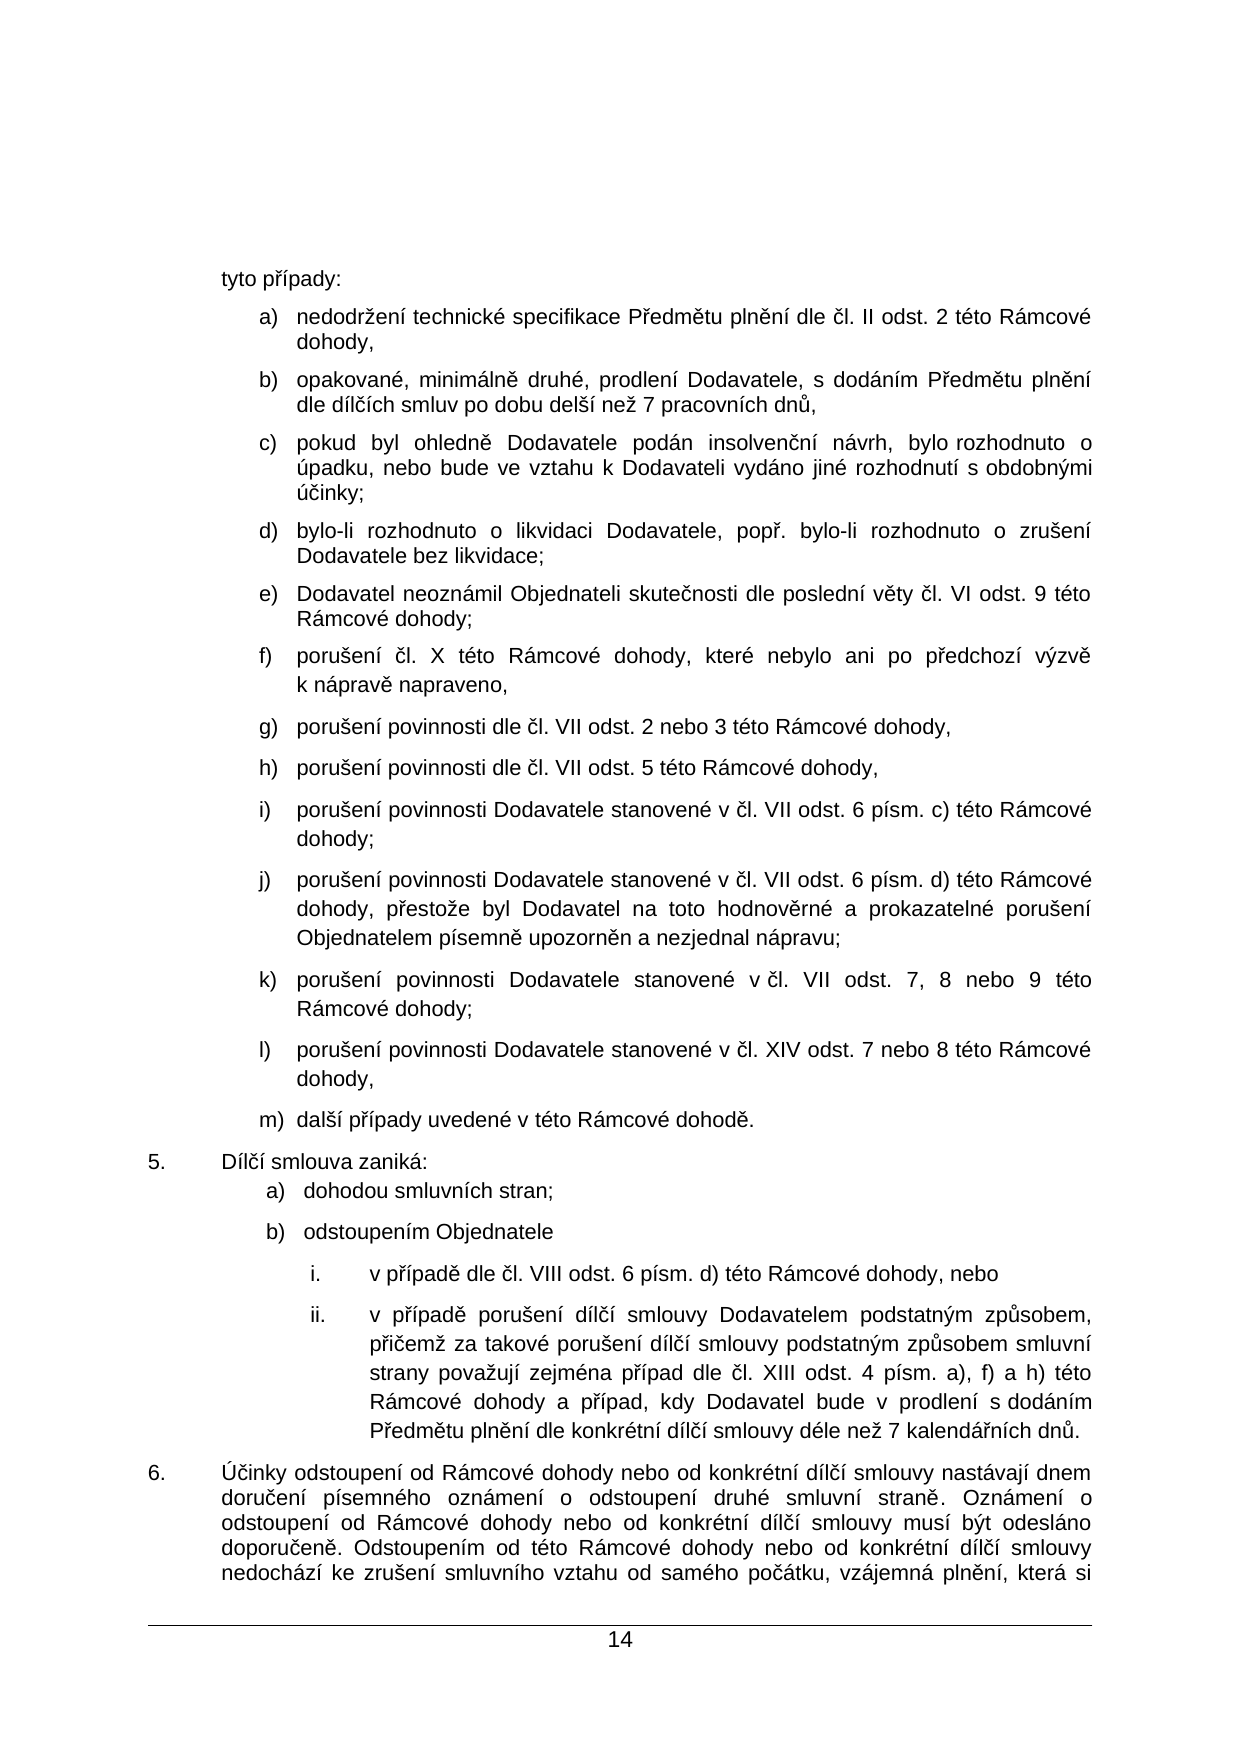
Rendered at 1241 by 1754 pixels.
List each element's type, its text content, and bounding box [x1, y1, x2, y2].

list porušení povinnosti Dodavatele stanovené v čl. VII odst. 6 písm. c) této Rámcové dohody; [259, 797, 1092, 851]
list porušení povinnosti dle čl. VII odst. 2 nebo 3 této Rámcové dohody, [259, 714, 1092, 739]
list opakované, minimálně druhé, prodlení Dodavatele, s dodáním Předmětu plnění dle dílčích smluv po dobu delší než 7 pracovních dnů, [259, 366, 1092, 417]
list porušení povinnosti Dodavatele stanovené v čl. VII odst. 6 písm. d) této Rámcové dohody, přestože byl Dodavatel na toto hodnověrné a prokazatelné porušení Objednatelem písemně upozorněn a nezjednal nápravu; [259, 867, 1092, 950]
list v případě porušení dílčí smlouvy Dodavatelem podstatným způsobem, přičemž za takové porušení dílčí smlouvy podstatným způsobem smluvní strany považují zejména případ dle čl. XIII odst. 4 písm. a), f) a h) této Rámcové dohody a případ, kdy Dodavatel bude v prodlení s dodáním Předmětu plnění dle konkrétní dílčí smlouvy déle než 7 kalendářních dnů. [310, 1302, 1092, 1443]
list odstoupením Objednatele [266, 1219, 1092, 1244]
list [148, 1459, 1092, 1585]
list Dílčí smlouva zaniká: [148, 1149, 1092, 1174]
list Dodavatel neoznámil Objednateli skutečnosti dle poslední věty čl. VI odst. 9 této Rámcové dohody; [259, 580, 1092, 631]
list pokud byl ohledně Dodavatele podán insolvenční návrh, bylo rozhodnuto o úpadku, nebo bude ve vztahu k Dodavateli vydáno jiné rozhodnutí s obdobnými účinky; [259, 429, 1092, 505]
list porušení povinnosti Dodavatele stanovené v čl. XIV odst. 7 nebo 8 této Rámcové dohody, [259, 1037, 1092, 1091]
list dohodou smluvních stran; [266, 1178, 1092, 1203]
list porušení povinnosti Dodavatele stanovené v čl. VII odst. 7, 8 nebo 9 této Rámcové dohody; [259, 966, 1092, 1021]
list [148, 266, 1092, 291]
text i. v případě dle čl. VIII odst. 6 písm. d) této Rámcové dohody, nebo [310, 1261, 1092, 1286]
list nedodržení technické specifikace Předmětu plnění dle čl. II odst. 2 této Rámcové dohody, [259, 303, 1092, 354]
list porušení povinnosti dle čl. VII odst. 5 této Rámcové dohody, [259, 755, 1092, 780]
list další případy uvedené v této Rámcové dohodě. [259, 1107, 1092, 1132]
list bylo-li rozhodnuto o likvidaci Dodavatele, popř. bylo-li rozhodnuto o zrušení Dodavatele bez likvidace; [259, 517, 1092, 568]
list porušení čl. X této Rámcové dohody, které nebylo ani po předchozí výzvě k nápravě napraveno, [259, 643, 1092, 697]
